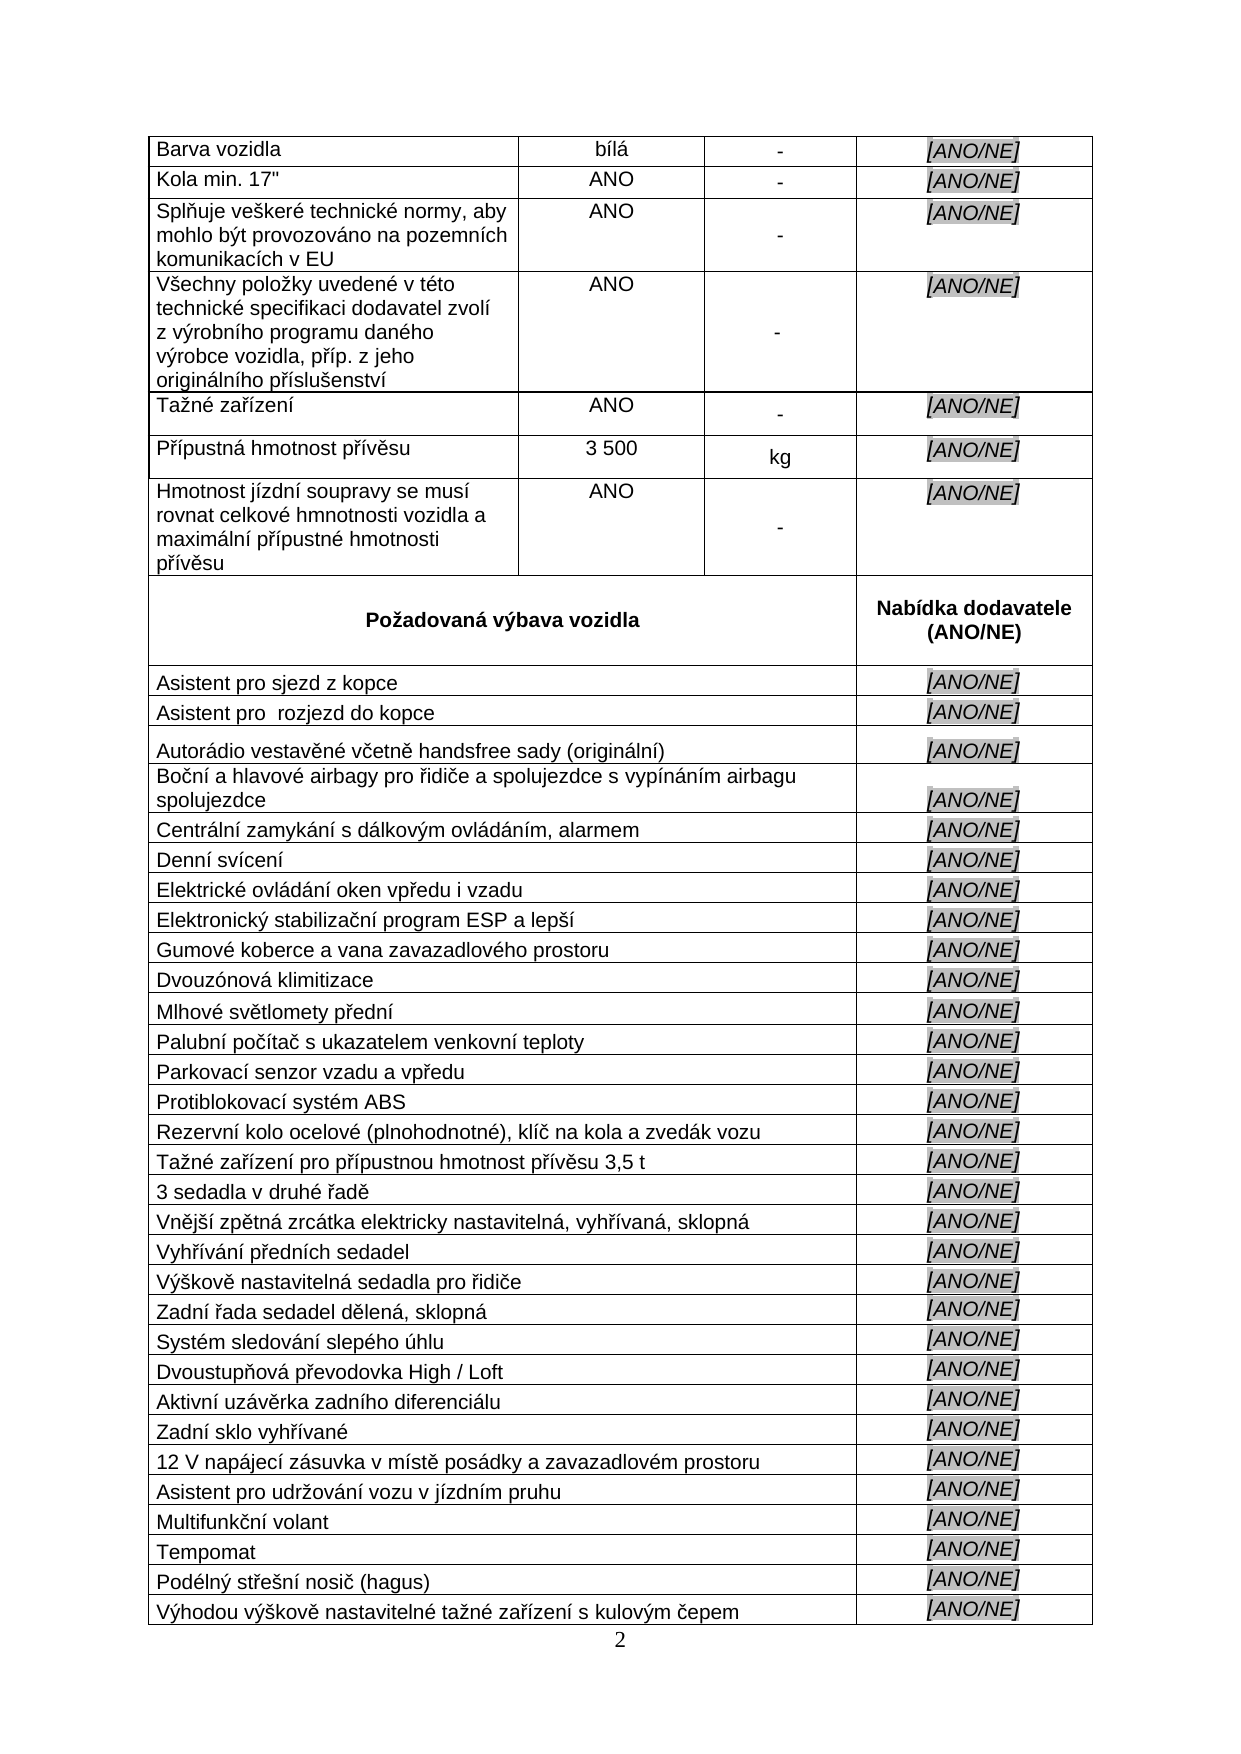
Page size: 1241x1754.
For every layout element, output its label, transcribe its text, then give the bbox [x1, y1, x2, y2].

table_cell [ANO/NE] [857, 167, 1092, 198]
table_cell [ANO/NE] [857, 993, 1092, 1023]
table_cell Výhodou výškově nastavitelné tažné zařízení s kulovým čepem [149, 1595, 856, 1623]
table_cell Asistent pro udržování vozu v jízdním pruhu [149, 1475, 856, 1503]
table_cell Tempomat [149, 1535, 856, 1563]
table_cell 3 500 [519, 436, 704, 478]
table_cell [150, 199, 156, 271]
table_cell Tažné zařízení [150, 393, 518, 435]
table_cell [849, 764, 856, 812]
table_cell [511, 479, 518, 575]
table_cell [ANO/NE] [857, 843, 1092, 872]
table_cell [ANO/NE] [857, 1085, 1092, 1113]
table_cell Dvoustupňová převodovka High / Loft [149, 1355, 856, 1383]
table_cell Palubní počítač s ukazatelem venkovní teploty [149, 1025, 856, 1053]
table_cell Elektronický stabilizační program ESP a lepší [149, 903, 856, 932]
table_cell Barva vozidla [150, 137, 518, 166]
table_cell [ANO/NE] [857, 1175, 1092, 1203]
table_cell Aktivní uzávěrka zadního diferenciálu [149, 1385, 856, 1413]
table_cell 3 sedadla v druhé řadě [149, 1175, 856, 1203]
table_cell [ANO/NE] [857, 764, 1092, 812]
table_cell [ANO/NE] [857, 1475, 1092, 1503]
table_cell Kola min. 17" [150, 167, 518, 198]
table_cell [ANO/NE] [857, 726, 1092, 763]
table_cell - [705, 272, 856, 391]
table_cell Parkovací senzor vzadu a vpředu [149, 1055, 856, 1083]
table_cell [ANO/NE] [857, 137, 1092, 166]
table_cell [ANO/NE] [857, 1115, 1092, 1143]
table_cell [ANO/NE] [857, 479, 1092, 575]
table_cell [ANO/NE] [857, 1265, 1092, 1293]
table_cell [ANO/NE] [857, 1355, 1092, 1383]
table_cell [ANO/NE] [857, 1505, 1092, 1533]
table_cell [ANO/NE] [857, 696, 1092, 724]
table_cell [ANO/NE] [857, 1055, 1092, 1083]
table_cell [ANO/NE] [857, 1535, 1092, 1563]
table_cell Tažné zařízení pro přípustnou hmotnost přívěsu 3,5 t [149, 1145, 856, 1173]
table_cell Mlhové světlomety přední [149, 993, 856, 1023]
table_cell 12 V napájecí zásuvka v místě posádky a zavazadlovém prostoru [149, 1445, 856, 1473]
table_cell Dvouzónová klimitizace [149, 963, 856, 992]
table_cell [ANO/NE] [857, 393, 1092, 435]
table_cell [ANO/NE] [857, 272, 1092, 391]
table_cell Zadní sklo vyhřívané [149, 1415, 856, 1443]
table_cell ANO [519, 199, 704, 271]
table_cell Výškově nastavitelná sedadla pro řidiče [149, 1265, 856, 1293]
table_cell [ANO/NE] [857, 903, 1092, 932]
table_cell [ANO/NE] [857, 1445, 1092, 1473]
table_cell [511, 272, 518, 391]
table_cell Vyhřívání předních sedadel [149, 1235, 856, 1263]
table_cell Zadní řada sedadel dělená, sklopná [149, 1295, 856, 1323]
table_cell [ANO/NE] [857, 1325, 1092, 1353]
table_cell Denní svícení [149, 843, 856, 872]
table_cell [ANO/NE] [857, 1415, 1092, 1443]
table_cell [ANO/NE] [857, 933, 1092, 962]
table_cell ANO [519, 272, 704, 391]
table_cell - [705, 137, 856, 166]
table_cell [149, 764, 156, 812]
table_cell [ANO/NE] [857, 199, 1092, 271]
table_cell [ANO/NE] [857, 1205, 1092, 1233]
table_cell [ANO/NE] [857, 1145, 1092, 1173]
table_cell Centrální zamykání s dálkovým ovládáním, alarmem [149, 813, 856, 842]
table_cell [ANO/NE] [857, 813, 1092, 842]
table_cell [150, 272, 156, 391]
table_cell bílá [519, 137, 704, 166]
table_cell Rezervní kolo ocelové (plnohodnotné), klíč na kola a zvedák vozu [149, 1115, 856, 1143]
table_cell ANO [519, 479, 704, 575]
table_cell Protiblokovací systém ABS [149, 1085, 856, 1113]
table_cell Gumové koberce a vana zavazadlového prostoru [149, 933, 856, 962]
table_cell [ANO/NE] [857, 666, 1092, 694]
table_cell [ANO/NE] [857, 1235, 1092, 1263]
table_cell [ANO/NE] [857, 1385, 1092, 1413]
table_cell ANO [519, 393, 704, 435]
table_cell Asistent pro rozjezd do kopce [149, 696, 856, 724]
table_cell Požadovaná výbava vozidla [149, 576, 856, 664]
table_cell - [705, 167, 856, 198]
table_cell [ANO/NE] [857, 1595, 1092, 1623]
table_cell Vnější zpětná zrcátka elektricky nastavitelná, vyhřívaná, sklopná [149, 1205, 856, 1233]
table_cell Multifunkční volant [149, 1505, 856, 1533]
table_cell Přípustná hmotnost přívěsu [150, 436, 518, 478]
table_cell [ANO/NE] [857, 1295, 1092, 1323]
table_cell [ANO/NE] [857, 1025, 1092, 1053]
table_cell [ANO/NE] [857, 963, 1092, 992]
table_cell - [705, 479, 856, 575]
table_cell kg [705, 436, 856, 478]
table_cell ANO [519, 167, 704, 198]
table_cell [ANO/NE] [857, 1565, 1092, 1593]
table_cell [ANO/NE] [857, 873, 1092, 902]
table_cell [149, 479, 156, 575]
table_cell - [705, 199, 856, 271]
table_cell Elektrické ovládání oken vpředu i vzadu [149, 873, 856, 902]
table_cell [ANO/NE] [857, 436, 1092, 478]
table_cell Podélný střešní nosič (hagus) [149, 1565, 856, 1593]
table_cell Nabídka dodavatele (ANO/NE) [857, 576, 1092, 664]
table_cell Systém sledování slepého úhlu [149, 1325, 856, 1353]
table_cell Autorádio vestavěné včetně handsfree sady (originální) [149, 726, 856, 763]
table_cell Asistent pro sjezd z kopce [149, 666, 856, 694]
table_cell - [705, 393, 856, 435]
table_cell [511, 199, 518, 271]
